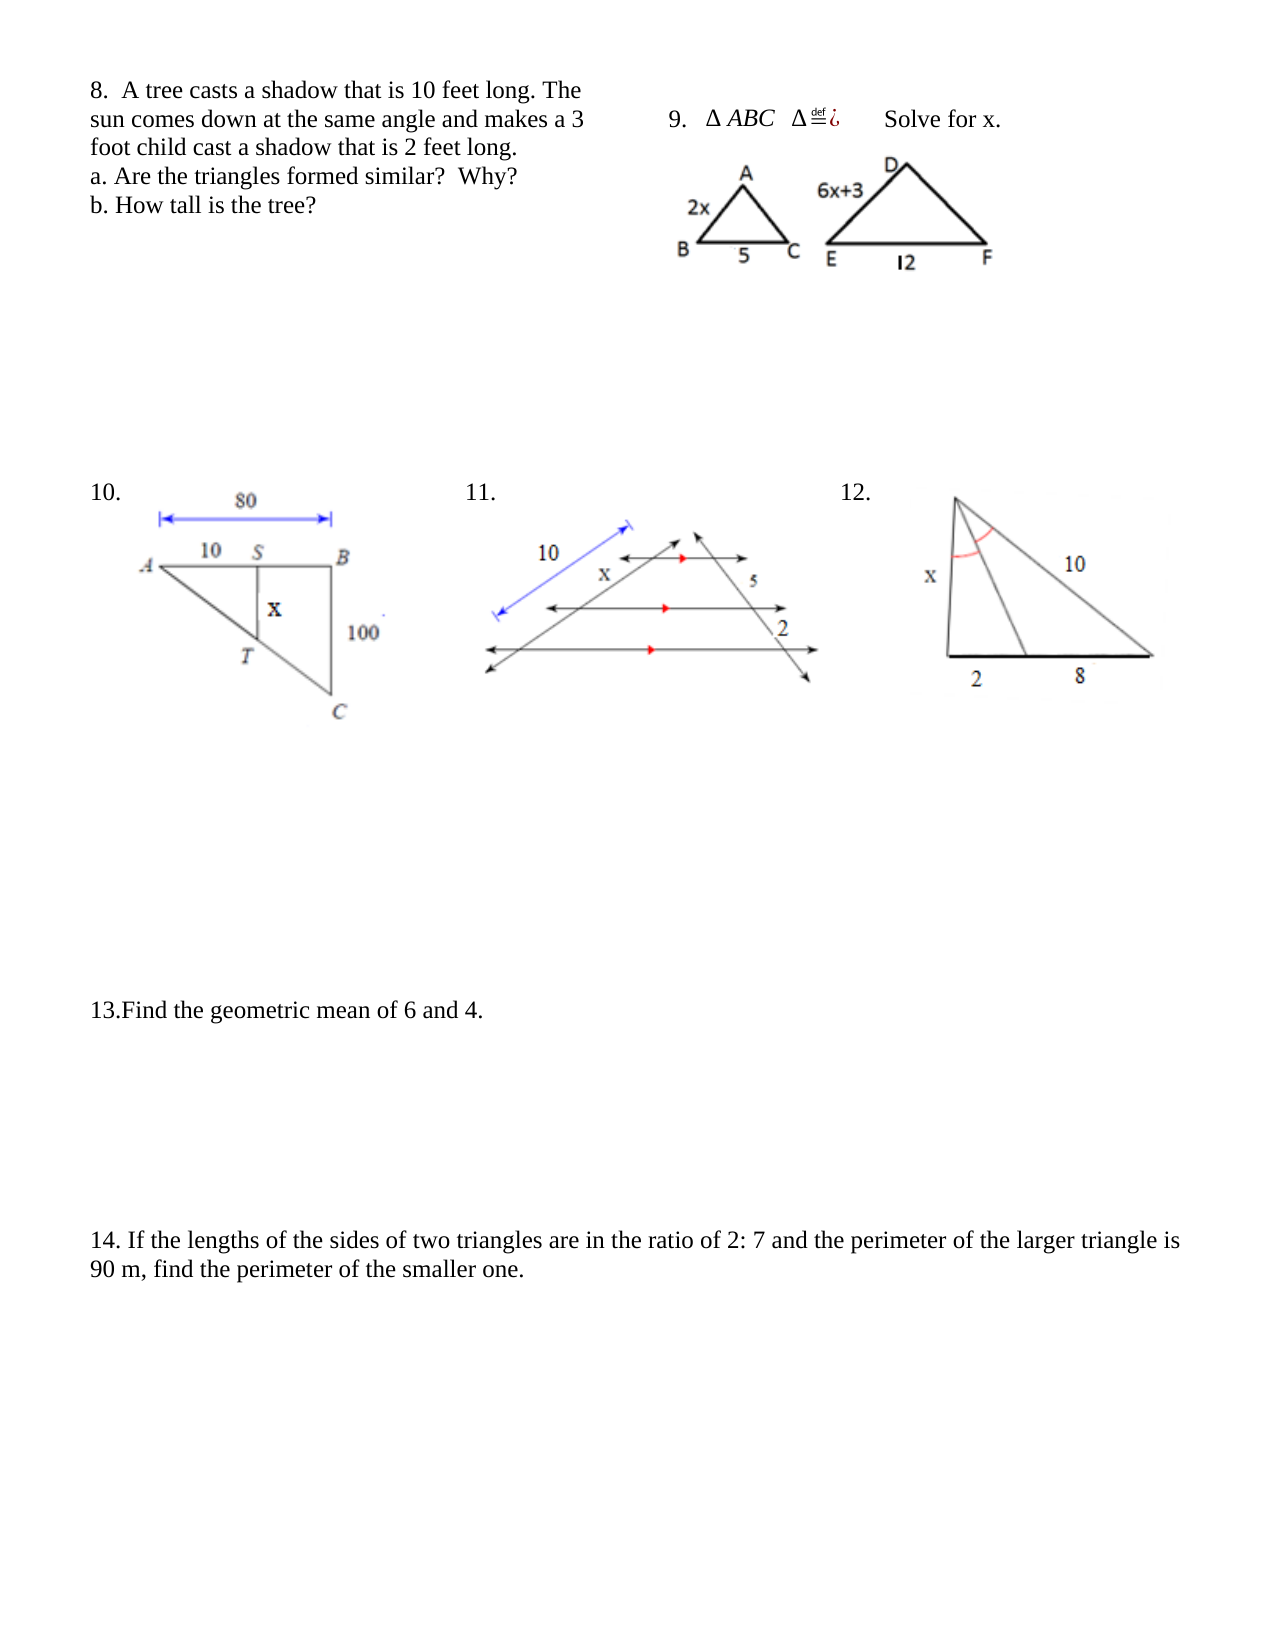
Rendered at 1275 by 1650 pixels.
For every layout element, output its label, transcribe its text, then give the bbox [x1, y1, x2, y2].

text 13.Find the geometric mean of 6 and 4. [90, 995, 1185, 1024]
text 8. A tree casts a shadow that is 10 feet long. The sun comes down at the same angle and makes a 3 foot child cast a shadow that is 2 feet long. [90, 75, 607, 161]
picture [667, 145, 1010, 284]
text 10. 11. 12. [90, 477, 128, 506]
text b. How tall is the tree? [90, 190, 607, 219]
text 9. Solve for x. [668, 104, 1185, 132]
text a. Are the triangles formed similar? Why? [90, 161, 607, 190]
picture [465, 506, 866, 702]
text 14. If the lengths of the sides of two triangles are in the ratio of 2: 7 and the perimeter of the larger triangle is 90 m, find the perimeter of the smaller one. [90, 1225, 1185, 1282]
text 10. 11. 12. [393, 477, 1185, 506]
picture [909, 487, 1175, 704]
picture [128, 474, 393, 741]
